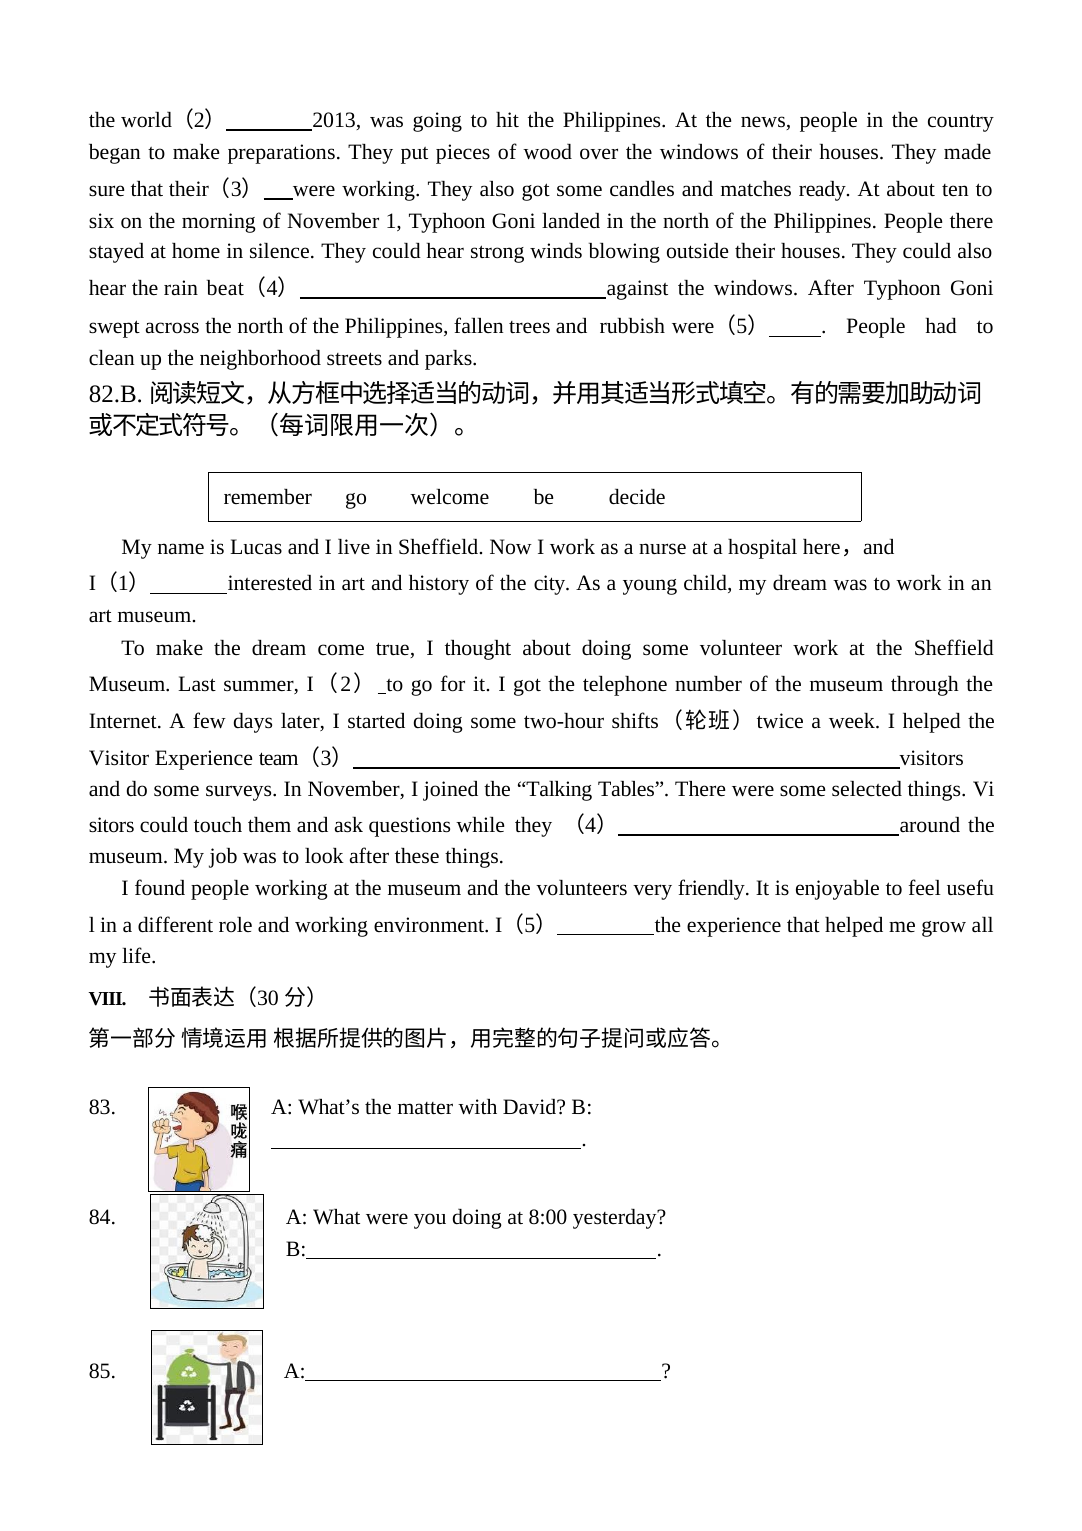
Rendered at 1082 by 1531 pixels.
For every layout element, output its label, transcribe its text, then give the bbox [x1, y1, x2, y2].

picture [151, 1195, 263, 1204]
text 85. A: ? [88, 1358, 1006, 1384]
text I（1） interested in art and history of the city. As a young child, my dream was to work in an art museum. [88, 565, 993, 627]
text 第一部分 情境运用 根据所提供的图片，用完整的句子提问或应答。 [88, 1021, 1006, 1053]
list 书面表达（30 分） [88, 980, 1006, 1012]
list A: What’s the matter with David? B: . [88, 1094, 588, 1152]
text My name is Lucas and I live in Sheffield. Now I work as a nurse at a hospital here，and [121, 478, 1006, 561]
list A: What were you doing at 8:00 yesterday? B: . [88, 1204, 667, 1261]
picture [152, 1384, 262, 1444]
text the world（2） 2013, was going to hit the Philippines. At the news, people in the country began to make preparations. They put pieces of wood over the windows of their houses. They made sure that their（3） were working. They also got some candles and matches ready. At about ten to six on the morning of November 1, Typhoon Goni landed in the north of the Philippines. People there stayed at home in silence. They could hear strong winds blowing outside their houses. They could also hear the rain beat（4） against the windows. After Typhoon Goni swept across the north of the Philippines, fallen trees and rubbish were（5） . People had to clean up the neighborhood streets and parks. [88, 102, 993, 371]
picture [149, 1152, 249, 1191]
subtitle 82.B. 阅读短文，从方框中选择适当的动词，并用其适当形式填空。有的需要加助动词或不定式符号。（每词限用一次）。 [88, 376, 993, 442]
picture [152, 1331, 262, 1358]
picture [149, 1088, 249, 1094]
text I found people working at the museum and the volunteers very friendly. It is enjoyable to feel useful in a different role and working environment. I（5） the experience that helped me grow all my life. [88, 875, 994, 969]
text To make the dream come true, I thought about doing some volunteer work at the Sheffield Museum. Last summer, I（2） to go for it. I got the telephone number of the museum through the Internet. A few days later, I started doing some two-hour shifts（轮班）twice a week. I helped the Visitor Experience team（3） visitors and do some surveys. In November, I joined the “Talking Tables”. There were some selected things. Visitors could touch them and ask questions while they （4） around the museum. My job was to look after these things. [88, 635, 995, 868]
picture [151, 1261, 263, 1308]
